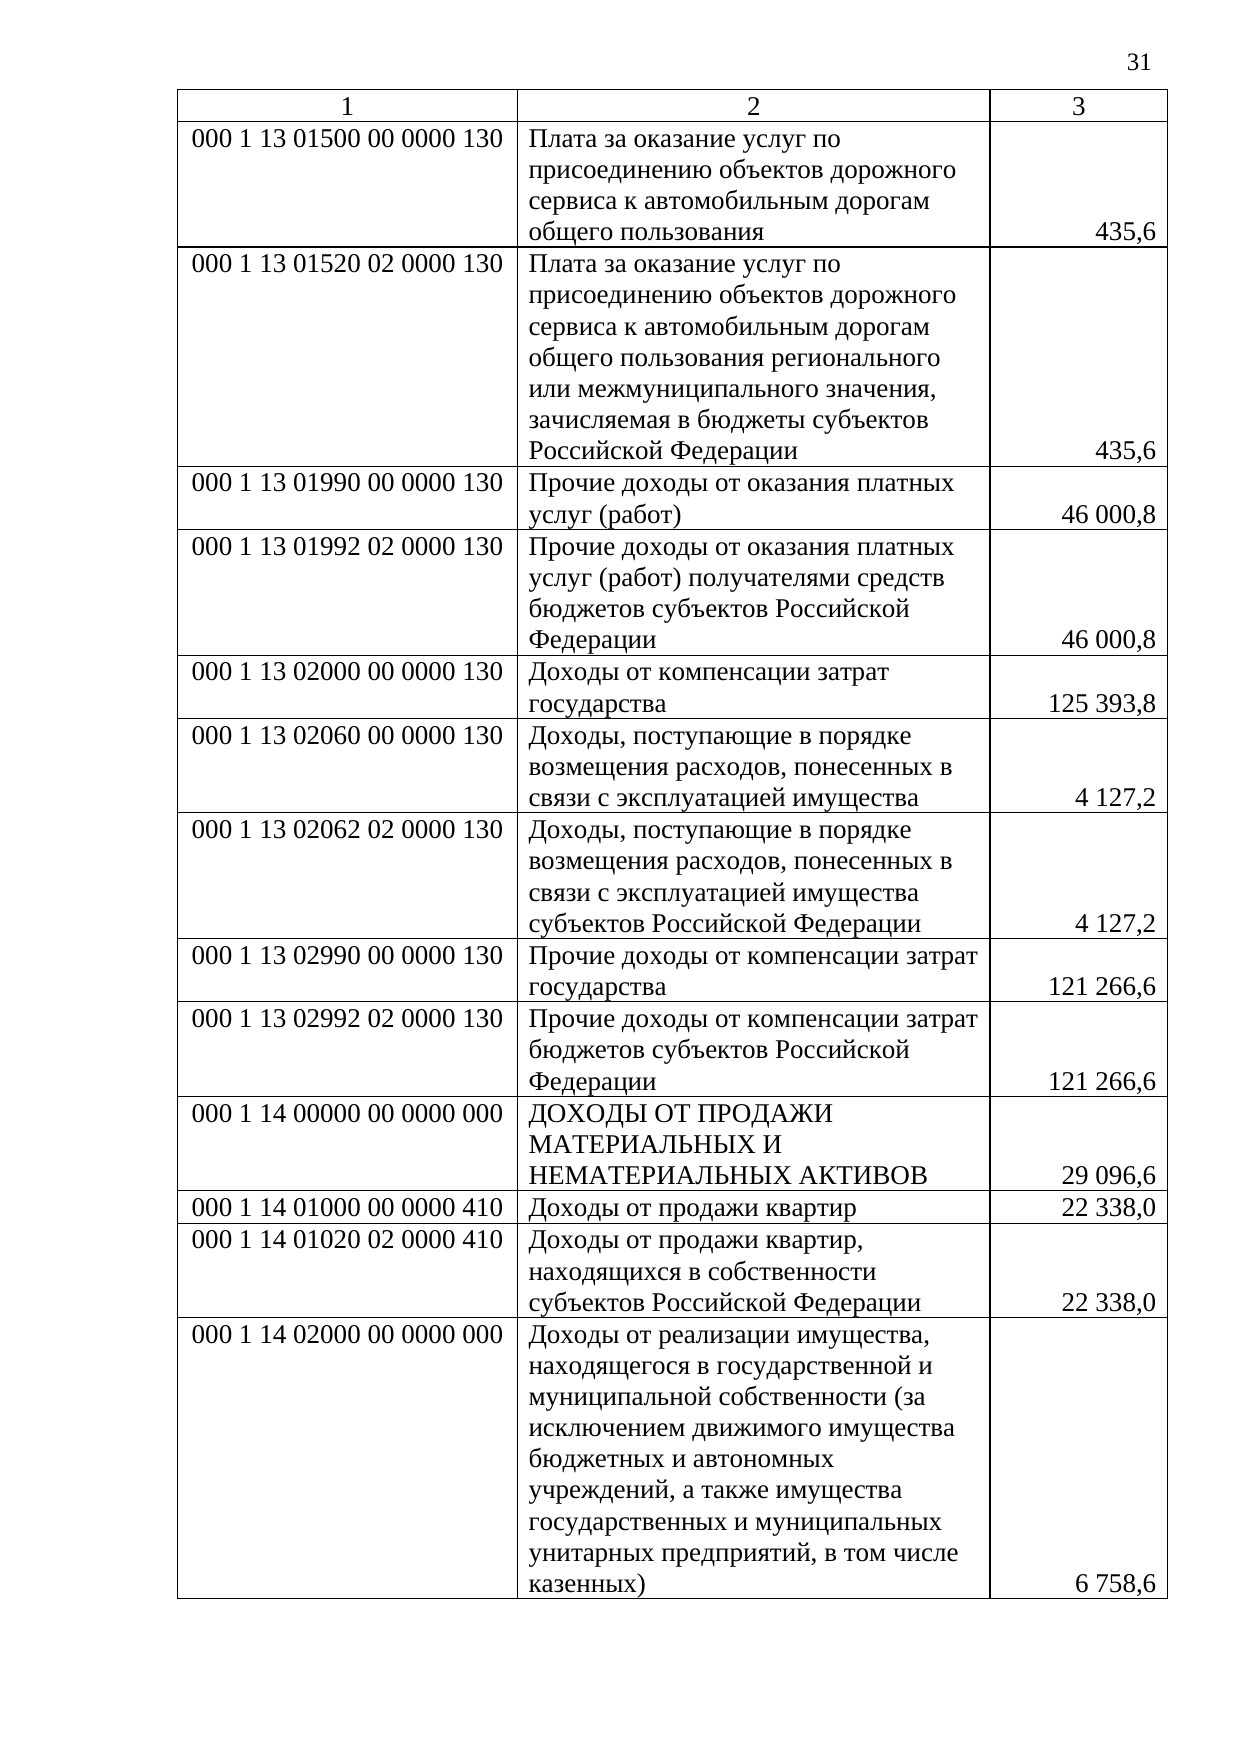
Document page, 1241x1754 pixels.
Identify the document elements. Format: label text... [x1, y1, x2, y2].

table_cell Плата за оказание услуг по присоединению объектов дорожного сервиса к автомобильным дорогам общего пользования [518, 122, 989, 246]
table_header 2 [518, 90, 989, 121]
table_header 3 [991, 90, 1167, 121]
table_cell 435,6 [991, 248, 1167, 466]
table_cell Плата за оказание услуг по присоединению объектов дорожного сервиса к автомобильным дорогам общего пользования регионального или межмуниципального значения, зачисляемая в бюджеты субъектов Российской Федерации [518, 248, 989, 466]
table_cell 46 000,8 [991, 467, 1167, 529]
table_cell 121 266,6 [991, 939, 1167, 1001]
table_cell 000 1 13 02000 00 0000 130 [178, 656, 517, 718]
table_cell 4 127,2 [991, 813, 1167, 938]
table_cell Доходы, поступающие в порядке возмещения расходов, понесенных в связи с эксплуатацией имущества [518, 719, 989, 812]
table_cell 22 338,0 [991, 1224, 1167, 1317]
table_cell 000 1 13 01990 00 0000 130 [178, 467, 517, 529]
table_cell 000 1 14 01020 02 0000 410 [178, 1224, 517, 1317]
table_cell 125 393,8 [991, 656, 1167, 718]
table_cell 121 266,6 [991, 1002, 1167, 1096]
table_cell Доходы от продажи квартир, находящихся в собственности субъектов Российской Федерации [518, 1224, 989, 1317]
table_cell 000 1 13 02062 02 0000 130 [178, 813, 517, 938]
table_cell Прочие доходы от компенсации затрат бюджетов субъектов Российской Федерации [518, 1002, 989, 1096]
table_cell Доходы от компенсации затрат государства [518, 656, 989, 718]
table_cell 000 1 13 02060 00 0000 130 [178, 719, 517, 812]
table_cell 000 1 14 00000 00 0000 000 [178, 1097, 517, 1190]
table_cell Доходы, поступающие в порядке возмещения расходов, понесенных в связи с эксплуатацией имущества субъектов Российской Федерации [518, 813, 989, 938]
table_cell 000 1 13 01500 00 0000 130 [178, 122, 517, 246]
table_cell 000 1 14 01000 00 0000 410 [178, 1191, 517, 1222]
table_cell 435,6 [991, 122, 1167, 246]
table_cell Прочие доходы от компенсации затрат государства [518, 939, 989, 1001]
table_cell 22 338,0 [991, 1191, 1167, 1222]
table_cell Доходы от реализации имущества, находящегося в государственной и муниципальной собственности (за исключением движимого имущества бюджетных и автономных учреждений, а также имущества государственных и муниципальных унитарных предприятий, в том числе казенных) [518, 1318, 989, 1598]
table_header 1 [178, 90, 517, 121]
table_cell 000 1 13 02992 02 0000 130 [178, 1002, 517, 1096]
table_cell ДОХОДЫ ОТ ПРОДАЖИ МАТЕРИАЛЬНЫХ И НЕМАТЕРИАЛЬНЫХ АКТИВОВ [518, 1097, 989, 1190]
table_cell Прочие доходы от оказания платных услуг (работ) получателями средств бюджетов субъектов Российской Федерации [518, 530, 989, 654]
table_cell Доходы от продажи квартир [518, 1191, 989, 1222]
table_cell 29 096,6 [991, 1097, 1167, 1190]
table_cell 6 758,6 [991, 1318, 1167, 1598]
table_cell 000 1 13 02990 00 0000 130 [178, 939, 517, 1001]
table_cell 46 000,8 [991, 530, 1167, 654]
table_cell Прочие доходы от оказания платных услуг (работ) [518, 467, 989, 529]
table_cell 000 1 13 01992 02 0000 130 [178, 530, 517, 654]
table_cell 4 127,2 [991, 719, 1167, 812]
table_cell 000 1 13 01520 02 0000 130 [178, 248, 517, 466]
table_cell 000 1 14 02000 00 0000 000 [178, 1318, 517, 1598]
